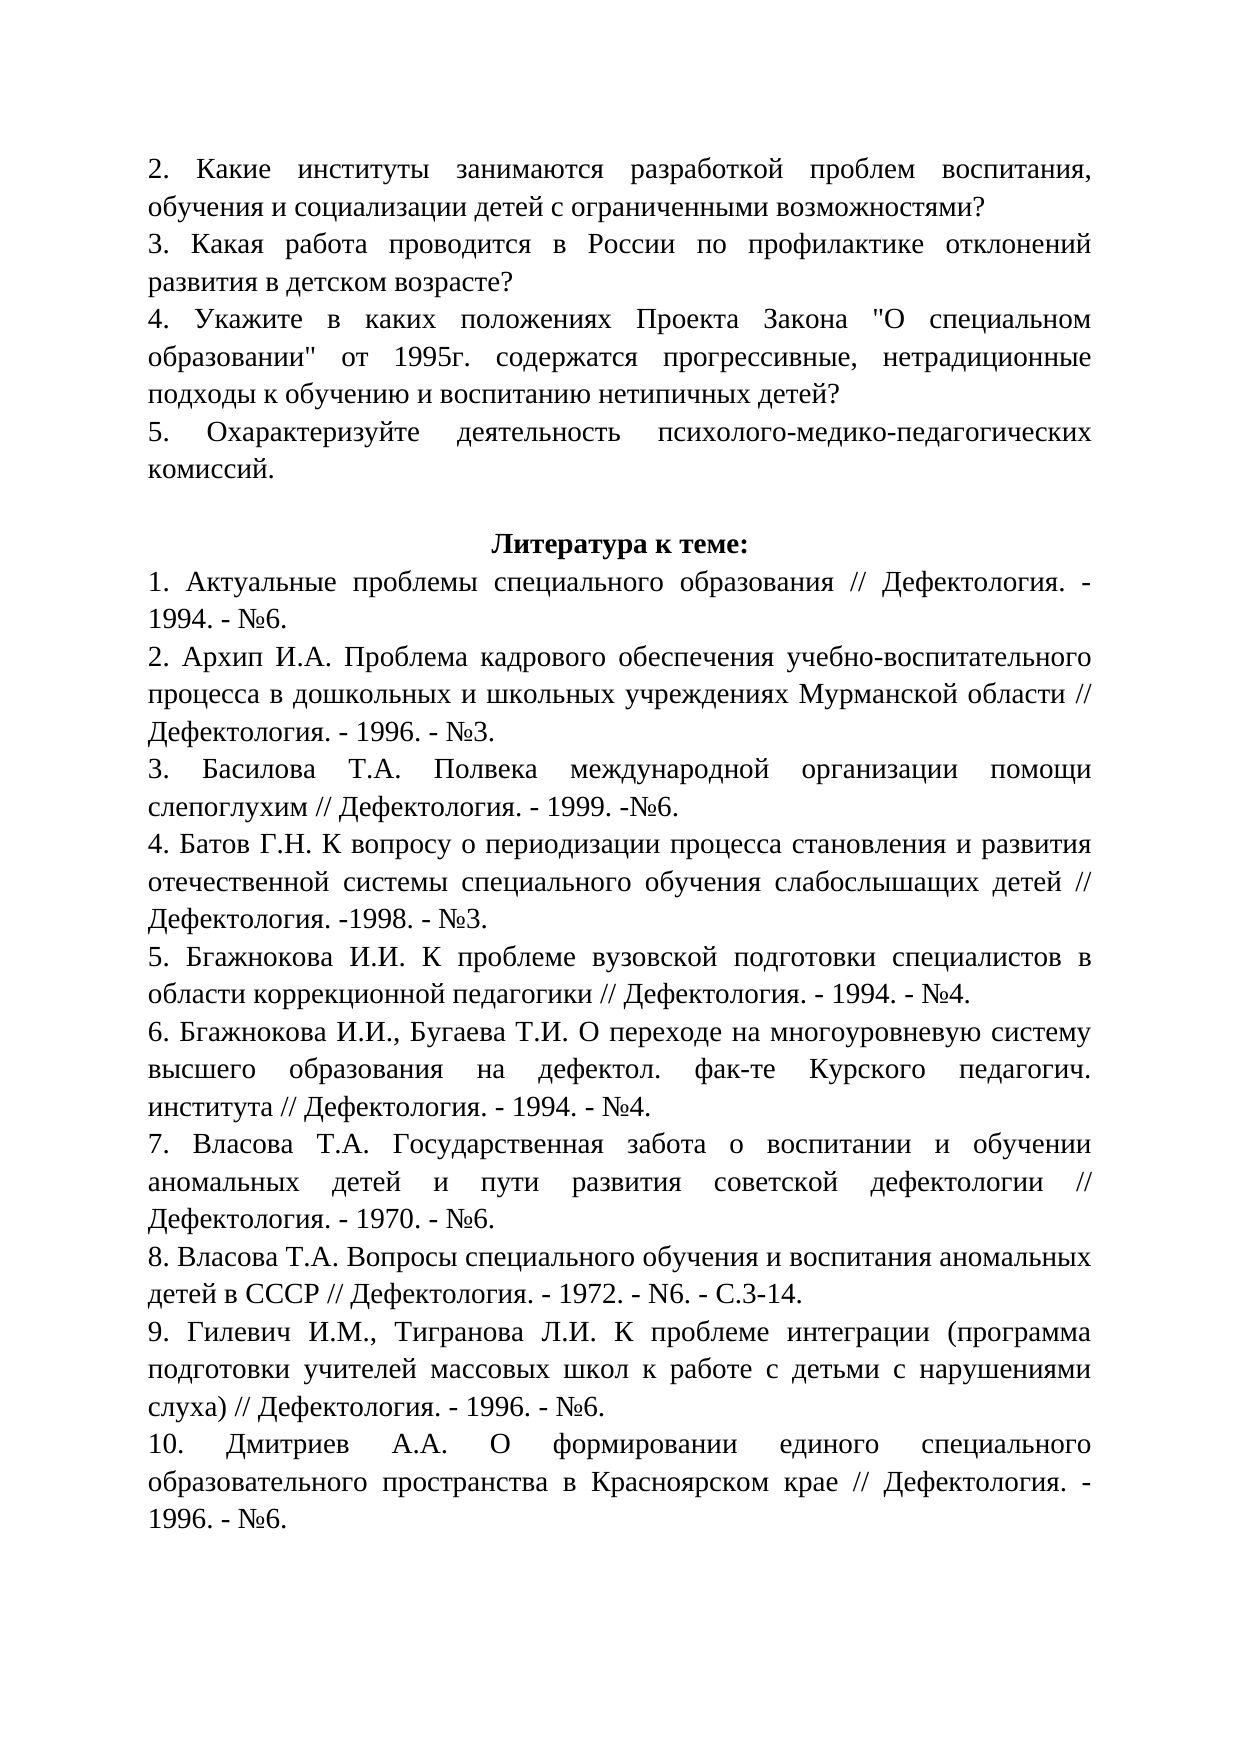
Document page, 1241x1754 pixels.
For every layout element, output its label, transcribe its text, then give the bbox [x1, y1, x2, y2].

text 3. Какая работа проводится в России по профилактике отклонений развития в детском возрасте? [148, 223, 1092, 298]
text 2. Архип И.А. Проблема кадрового обеспечения учебно-воспитательного процесса в дошкольных и школьных учреждениях Мурманской области // Дефектология. - 1996. - №3. [118, 635, 1092, 748]
text 10. Дмитриев А.А. О формировании единого специального образовательного пространства в Красноярском крае // Дефектология. - 1996. - №6. [148, 1423, 1092, 1535]
text 1. Актуальные проблемы специального образования // Дефектология. - 1994. - №6. [118, 560, 1092, 635]
text 9. Гилевич И.М., Тигранова Л.И. К проблеме интеграции (программа подготовки учителей массовых школ к работе с детьми с нарушениями слуха) // Дефектология. - 1996. - №6. [118, 1310, 1092, 1423]
text 5. Охарактеризуйте деятельность психолого-медико-педагогических комиссий. [148, 410, 1092, 485]
text 4. Батов Г.Н. К вопросу о периодизации процесса становления и развития отечественной системы специального обучения слабослышащих детей // Дефектология. -1998. - №3. [118, 823, 1092, 935]
text 8. Власова Т.А. Вопросы специального обучения и воспитания аномальных детей в СССР // Дефектология. - 1972. - N6. - С.3-14. [118, 1235, 1092, 1310]
text 6. Бгажнокова И.И., Бугаева Т.И. О переходе на многоуровневую систему высшего образования на дефектол. фак-те Курского педагогич. института // Дефектология. - 1994. - №4. [118, 1010, 1092, 1123]
text 2. Какие институты занимаются разработкой проблем воспитания, обучения и социализации детей с ограниченными возможностями? [148, 148, 1092, 223]
text 7. Власова Т.А. Государственная забота о воспитании и обучении аномальных детей и пути развития советской дефектологии // Дефектология. - 1970. - №6. [118, 1123, 1092, 1235]
text 4. Укажите в каких положениях Проекта Закона "О специальном образовании" от 1995г. содержатся прогрессивные, нетрадиционные подходы к обучению и воспитанию нетипичных детей? [148, 298, 1092, 410]
text 5. Бгажнокова И.И. К проблеме вузовской подготовки специалистов в области коррекционной педагогики // Дефектология. - 1994. - №4. [118, 935, 1092, 1010]
text 3. Басилова Т.А. Полвека международной организации помощи слепоглухим // Дефектология. - 1999. -№6. [118, 748, 1092, 823]
text Литература к теме: [148, 523, 1092, 560]
